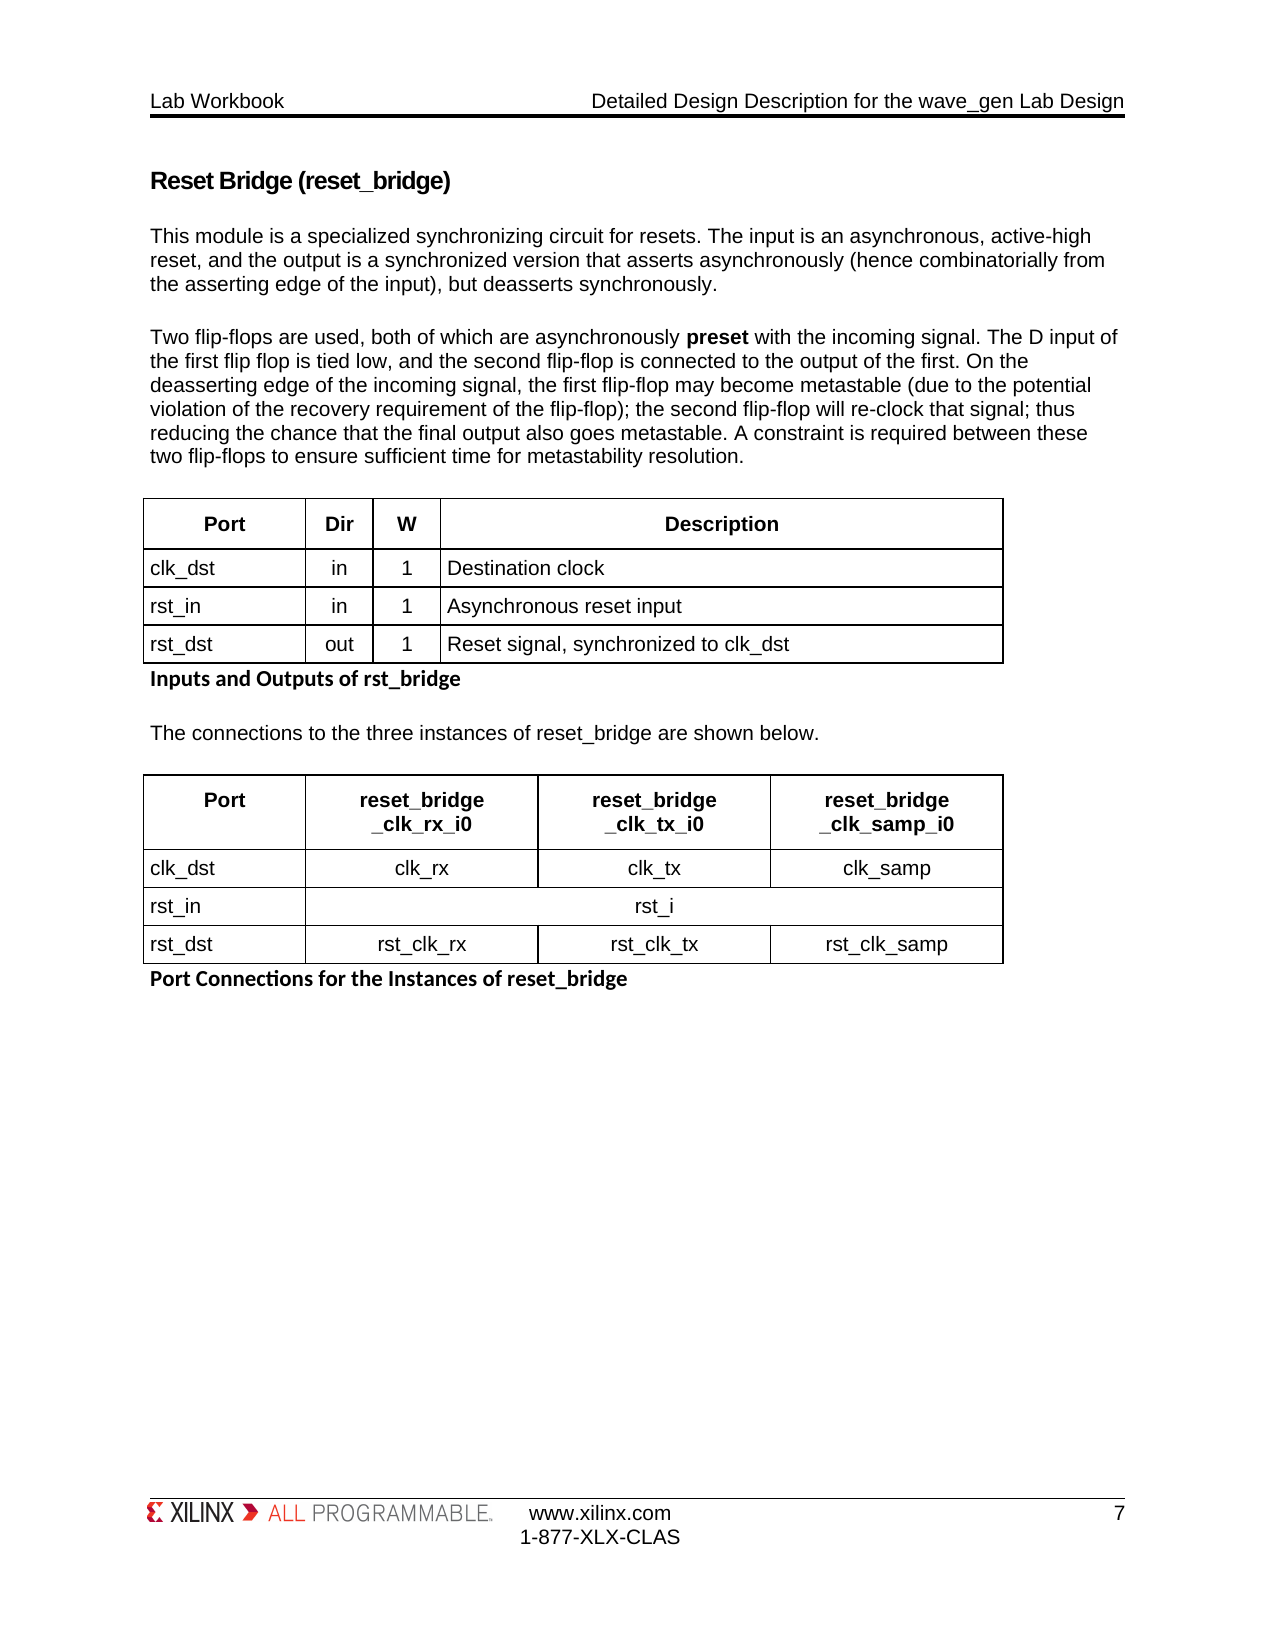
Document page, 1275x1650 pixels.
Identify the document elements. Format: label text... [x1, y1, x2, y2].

table_cell 1 [374, 588, 440, 624]
table_header Port [144, 776, 305, 848]
text Two flip-flops are used, both of which are asynchronously preset with the incoming signal. The D input of the first flip flop is tied low, and the second flip-flop is connected to the output of the first. On the deasserting edge of the incoming signal, the first flip-flop may become metastable (due to the potential violation of the recovery requirement of the flip-flop); the second flip-flop will re-clock that signal; thus reducing the chance that the final output also goes metastable. A constraint is required between these two flip-flops to ensure sufficient time for metastability resolution. [150, 324, 1125, 468]
table_cell in [306, 588, 372, 624]
table_cell rst_in [144, 588, 305, 624]
table_cell clk_dst [144, 550, 305, 586]
table_cell Reset signal, synchronized to clk_dst [441, 626, 1002, 662]
table_cell rst_dst [144, 926, 305, 962]
table_cell rst_i [306, 888, 1002, 924]
table_header reset_bridge _clk_rx_i0 [306, 776, 537, 848]
table_cell 1 [374, 550, 440, 586]
table_cell rst_clk_samp [771, 926, 1002, 962]
table_cell Asynchronous reset input [441, 588, 1002, 624]
table_cell 1 [374, 626, 440, 662]
table_header Dir [306, 499, 372, 548]
text This module is a specialized synchronizing circuit for resets. The input is an asynchronous, active-high reset, and the output is a synchronized version that asserts asynchronously (hence combinatorially from the asserting edge of the input), but deasserts synchronously. [150, 223, 1125, 295]
table_header reset_bridge _clk_samp_i0 [771, 776, 1002, 848]
table_cell clk_rx [306, 850, 537, 886]
table_header Description [441, 499, 1002, 548]
table_cell in [306, 550, 372, 586]
table_cell clk_dst [144, 850, 305, 886]
picture [147, 1502, 493, 1522]
text Port Connections for the Instances of reset_bridge [150, 964, 1125, 992]
text Inputs and Outputs of rst_bridge [150, 664, 1125, 692]
table_cell out [306, 626, 372, 662]
table_cell rst_clk_rx [306, 926, 537, 962]
table_cell rst_dst [144, 626, 305, 662]
table_cell rst_in [144, 888, 305, 924]
table_header W [374, 499, 440, 548]
table_cell rst_clk_tx [539, 926, 770, 962]
table_cell clk_tx [539, 850, 770, 886]
table_header reset_bridge _clk_tx_i0 [539, 776, 770, 848]
table_cell Destination clock [441, 550, 1002, 586]
table_header Port [144, 499, 305, 548]
text The connections to the three instances of reset_bridge are shown below. [150, 721, 1125, 745]
table_cell clk_samp [771, 850, 1002, 886]
subtitle Reset Bridge (reset_bridge) [150, 166, 1125, 194]
